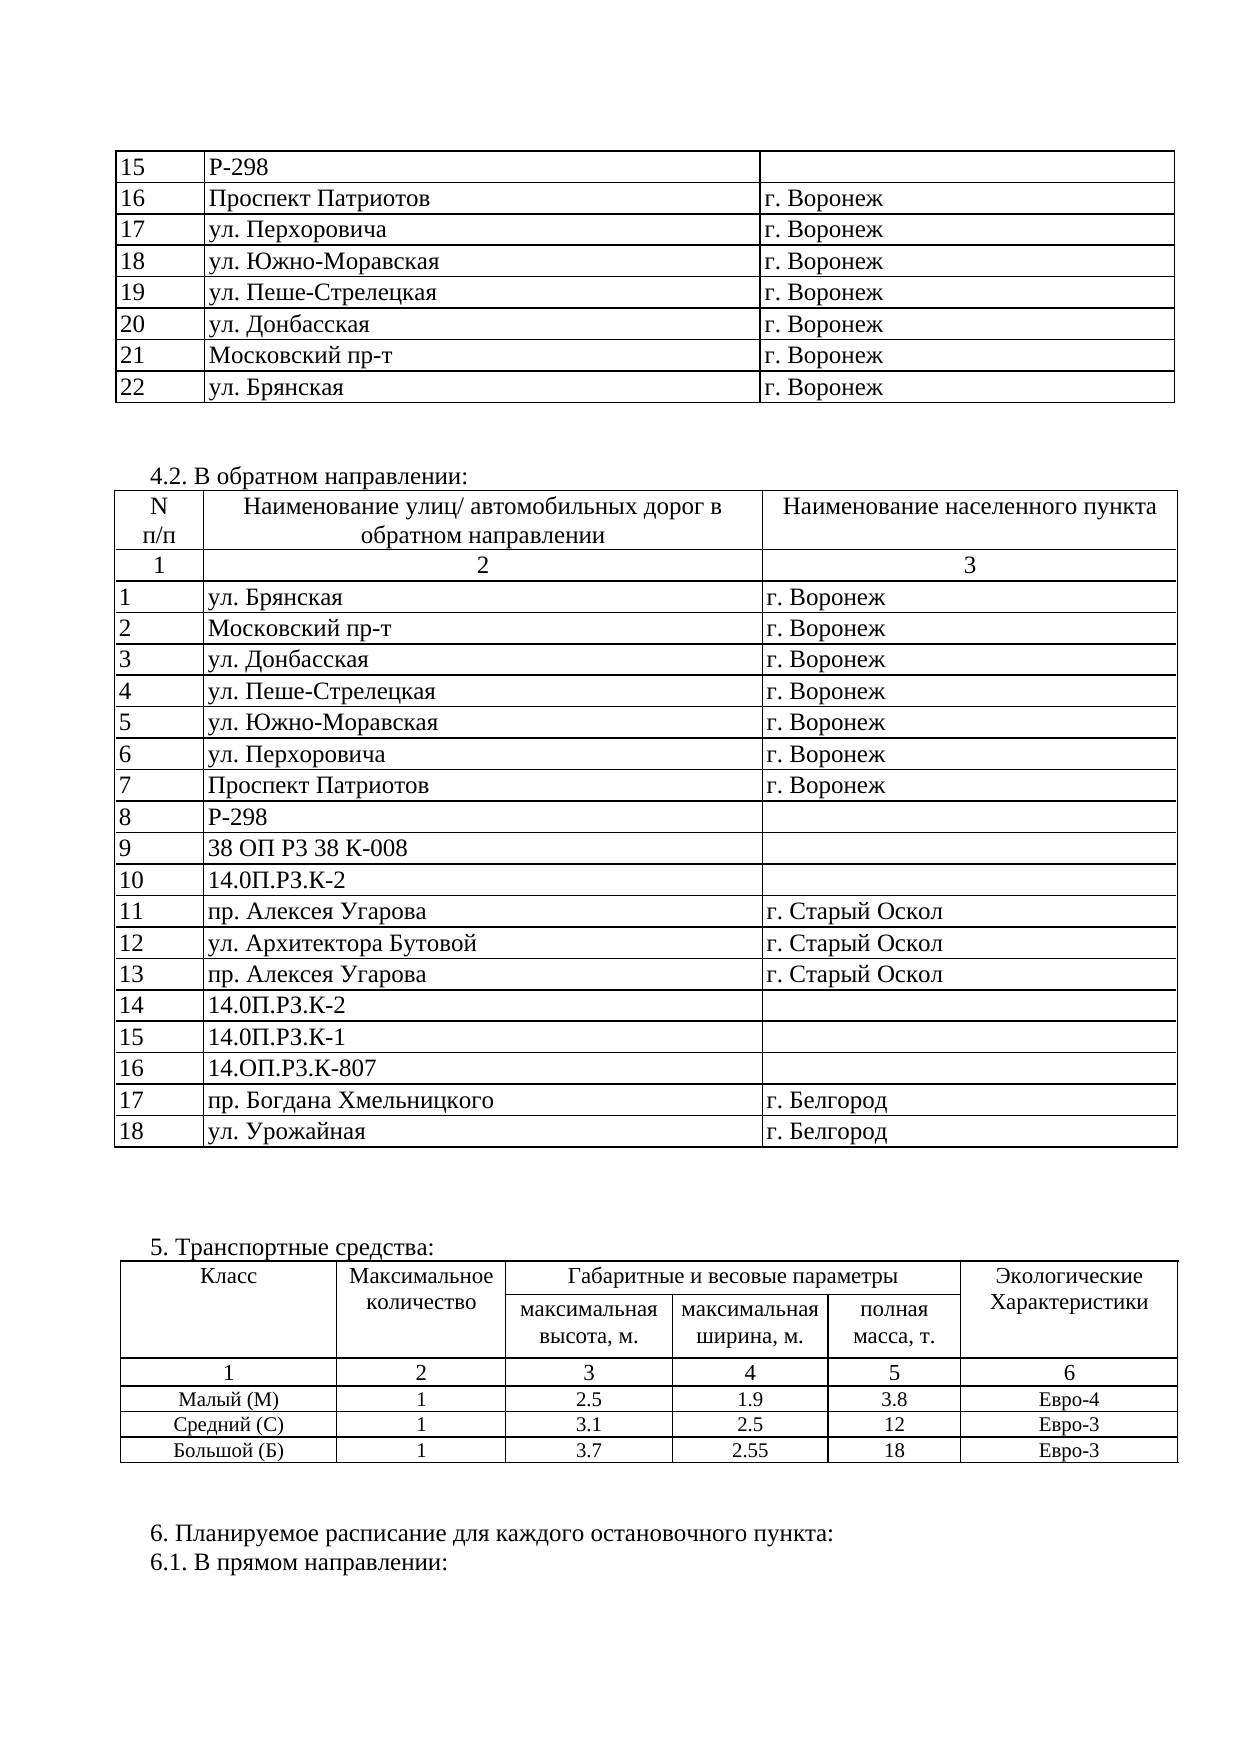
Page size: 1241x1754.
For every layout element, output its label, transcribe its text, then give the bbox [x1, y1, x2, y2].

table_cell ул. Перхоровича [205, 215, 759, 244]
table_header Экологические Характеристики [961, 1262, 1177, 1357]
table_cell г. Воронеж [761, 340, 1174, 370]
table_cell Проспект Патриотов [204, 770, 762, 800]
table_cell 1 [337, 1438, 505, 1462]
table_cell Московский пр-т [205, 340, 759, 370]
table_cell г. Белгород [763, 1083, 1177, 1115]
table_cell 2.5 [506, 1387, 672, 1411]
table_cell г. Воронеж [763, 737, 1177, 769]
text 4.2. В обратном направлении: [150, 461, 1090, 489]
table_cell [761, 152, 1174, 181]
table_cell пр. Алексея Угарова [204, 896, 762, 926]
table_cell Евро-3 [961, 1438, 1177, 1462]
table_cell 18 [115, 1116, 203, 1146]
table_cell Р-298 [204, 802, 762, 832]
table_cell 20 [117, 309, 204, 339]
table_cell 1 [337, 1387, 505, 1411]
table_cell [763, 1052, 1177, 1083]
table_cell 2.55 [673, 1438, 827, 1462]
table_cell г. Воронеж [763, 580, 1177, 611]
table_cell г. Белгород [763, 1115, 1177, 1146]
table_cell 1 [115, 581, 203, 611]
table_cell максимальная ширина, м. [673, 1295, 827, 1357]
table_cell Московский пр-т [204, 613, 762, 643]
table_cell г. Воронеж [763, 643, 1177, 674]
table_cell г. Воронеж [763, 706, 1177, 737]
table_cell 19 [117, 277, 204, 307]
table_cell 14.ОП.Р3.К-807 [204, 1053, 762, 1083]
table_cell ул. Пеше-Стрелецкая [204, 676, 762, 706]
table_cell Малый (М) [121, 1387, 336, 1411]
table_cell пр. Алексея Угарова [204, 959, 762, 989]
table_cell г. Воронеж [763, 769, 1177, 800]
table_cell 14.0П.РЗ.К-1 [204, 1022, 762, 1052]
table_cell 9 [115, 833, 203, 863]
table_cell 13 [115, 959, 203, 989]
table_cell Проспект Патриотов [205, 183, 759, 213]
table_cell Евро-3 [961, 1412, 1177, 1436]
table_cell 1 [115, 550, 203, 580]
table_cell 14.0П.РЗ.К-2 [204, 991, 762, 1020]
table_cell 16 [115, 1053, 203, 1083]
table_cell 21 [117, 340, 204, 370]
table_cell 16 [117, 183, 204, 213]
table_cell г. Старый Оскол [763, 926, 1177, 957]
table_cell ул. Перхоровича [204, 739, 762, 769]
table_cell г. Старый Оскол [763, 958, 1177, 989]
table_cell 6 [961, 1359, 1177, 1385]
table_header Наименование улиц/ автомобильных дорог в обратном направлении [204, 491, 762, 548]
table_cell [763, 989, 1177, 1020]
table_cell 2 [204, 550, 762, 580]
table_cell г. Старый Оскол [763, 895, 1177, 926]
table_cell пр. Богдана Хмельницкого [204, 1085, 762, 1115]
table_cell 6 [115, 738, 203, 769]
table_cell г. Воронеж [761, 215, 1174, 244]
table_cell 15 [117, 152, 204, 181]
table_cell ул. Пеше-Стрелецкая [205, 277, 759, 307]
table_cell Большой (Б) [121, 1438, 336, 1462]
table_cell [763, 832, 1177, 863]
table_cell 5 [115, 707, 203, 737]
table_cell 10 [115, 864, 203, 894]
table_cell г. Воронеж [763, 611, 1177, 643]
table_cell 5 [829, 1359, 960, 1385]
table_cell 18 [829, 1438, 960, 1462]
table_cell Средний (С) [121, 1412, 336, 1436]
table_cell максимальная высота, м. [506, 1295, 672, 1357]
table_cell 3 [506, 1359, 672, 1385]
table_header N п/п [115, 491, 203, 548]
text 5. Транспортные средства: [150, 1232, 1090, 1260]
table_cell 12 [115, 927, 203, 957]
table_cell ул. Брянская [204, 582, 762, 611]
table_cell 4 [673, 1359, 827, 1385]
text 6.1. В прямом направлении: [150, 1547, 1090, 1576]
table_cell ул. Архитектора Бутовой [204, 928, 762, 957]
table_cell 12 [829, 1412, 960, 1436]
table_cell Р-298 [205, 152, 759, 181]
table_cell полная масса, т. [829, 1295, 960, 1357]
table_cell г. Воронеж [761, 246, 1174, 276]
table_cell 1 [121, 1359, 336, 1385]
table_cell ул. Донбасская [205, 309, 759, 339]
table_cell г. Воронеж [761, 183, 1174, 213]
table_header Габаритные и весовые параметры [506, 1262, 960, 1294]
table_cell 7 [115, 770, 203, 800]
table_cell [763, 1020, 1177, 1052]
table_cell 4 [115, 675, 203, 706]
table_cell 3.1 [506, 1412, 672, 1436]
table_cell ул. Донбасская [204, 645, 762, 674]
table_cell 18 [117, 246, 204, 276]
table_cell 2 [115, 613, 203, 643]
table_cell 17 [115, 1084, 203, 1115]
table_cell 14 [115, 990, 203, 1020]
table_cell 3.7 [506, 1438, 672, 1462]
table_cell 2.5 [673, 1412, 827, 1436]
table_cell 22 [117, 372, 204, 402]
table_header Максимальное количество [337, 1262, 505, 1357]
table_cell [763, 800, 1177, 832]
table_cell 11 [115, 896, 203, 926]
text 6. Планируемое расписание для каждого остановочного пункта: [150, 1518, 1090, 1547]
table_cell [763, 863, 1177, 894]
table_cell г. Воронеж [763, 674, 1177, 706]
table_cell Евро-4 [961, 1387, 1177, 1411]
table_cell 14.0П.РЗ.К-2 [204, 865, 762, 894]
table_cell ул. Южно-Моравская [205, 246, 759, 276]
table_cell 1 [337, 1412, 505, 1436]
table_cell г. Воронеж [761, 372, 1174, 402]
table_header Наименование населенного пункта [763, 491, 1177, 548]
table_cell 1.9 [673, 1387, 827, 1411]
table_cell 2 [337, 1359, 505, 1385]
table_cell г. Воронеж [761, 277, 1174, 307]
table_cell 17 [117, 215, 204, 244]
table_cell 8 [115, 801, 203, 832]
table_cell ул. Урожайная [204, 1116, 762, 1146]
table_cell г. Воронеж [761, 309, 1174, 339]
table_cell ул. Южно-Моравская [204, 707, 762, 737]
table_cell ул. Брянская [205, 372, 759, 402]
table_cell 3 [115, 644, 203, 674]
table_cell 3 [763, 549, 1177, 580]
table_cell 3.8 [829, 1387, 960, 1411]
table_header Класс [121, 1262, 336, 1357]
table_cell 38 ОП Р3 38 К-008 [204, 833, 762, 863]
table_cell 15 [115, 1021, 203, 1052]
